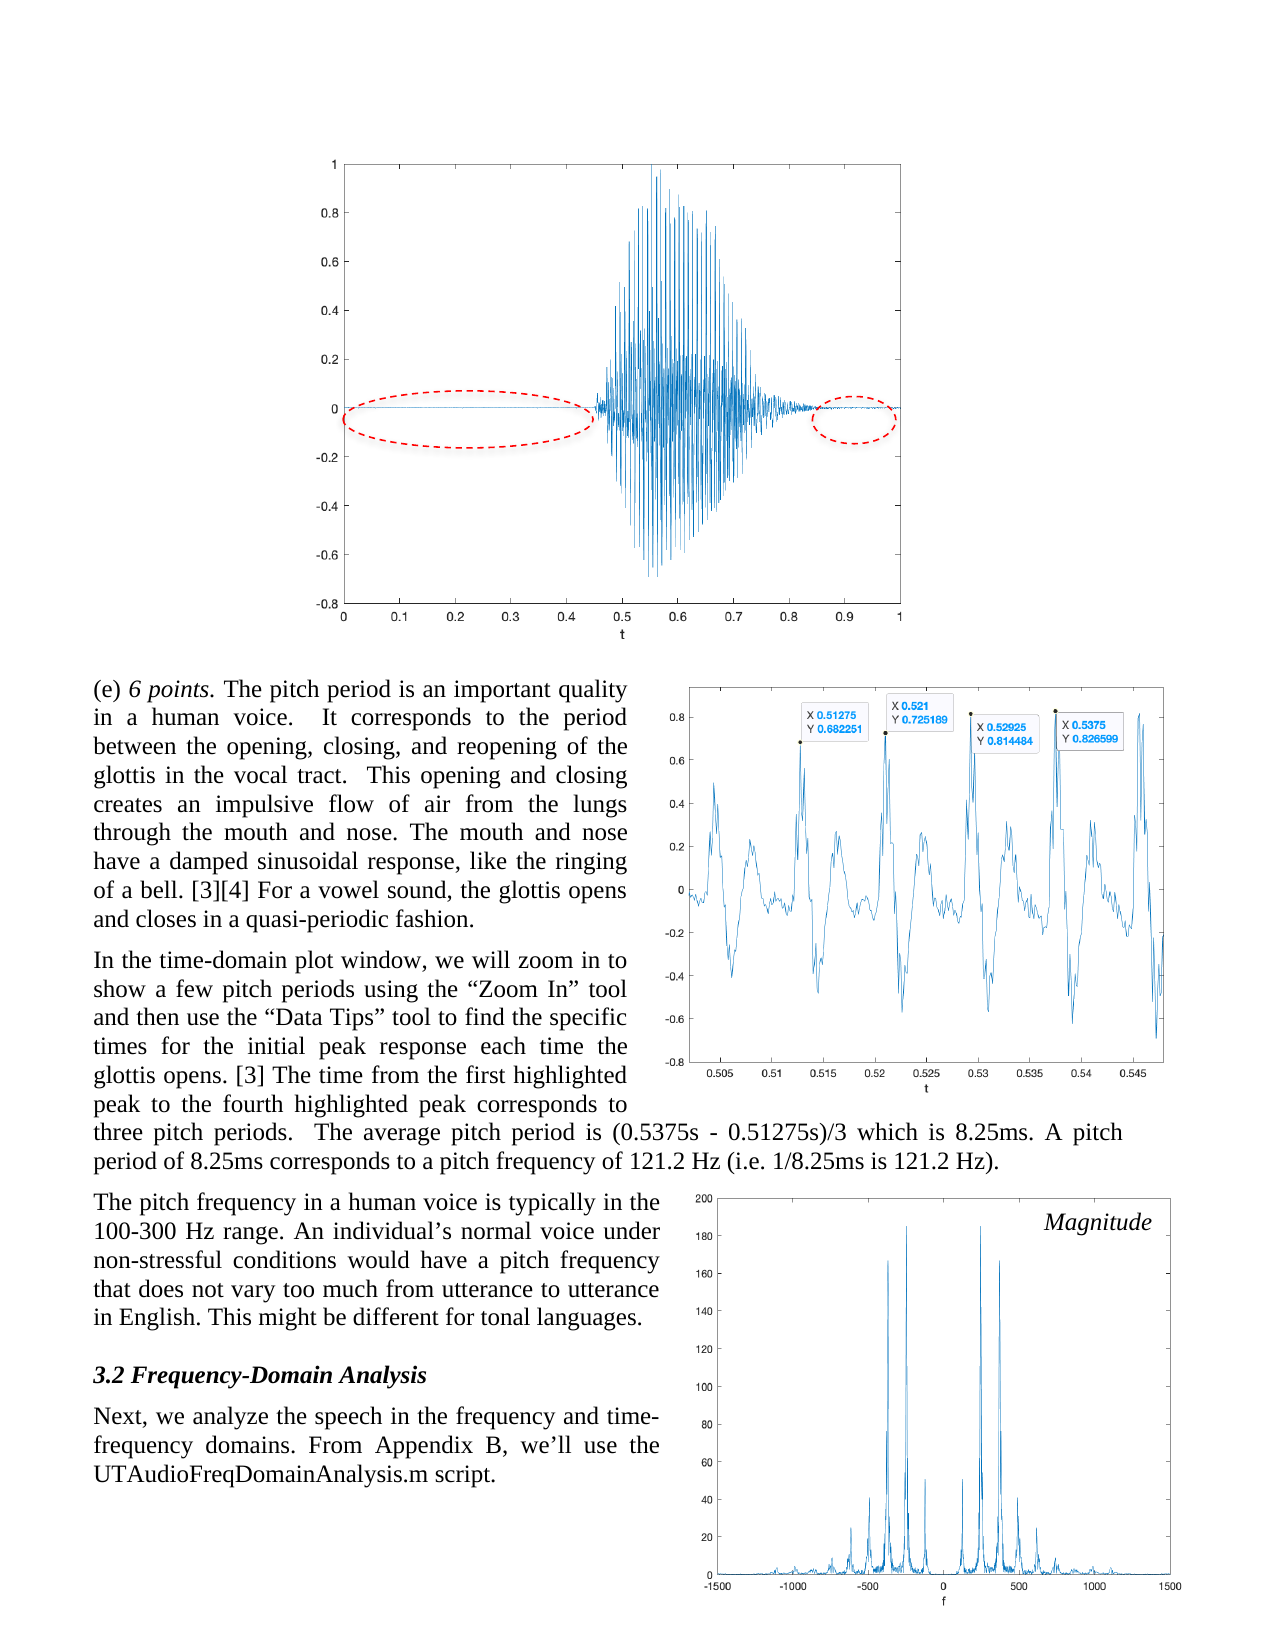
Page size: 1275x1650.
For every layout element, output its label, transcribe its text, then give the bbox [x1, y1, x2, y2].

text The pitch frequency in a human voice is typically in the 100-300 Hz range. An individual’s normal voice under non-stressful conditions would have a pitch frequency that does not vary too much from utterance to utterance in English. This might be different for tonal languages. [93, 1130, 1125, 1274]
picture [671, 1164, 1211, 1650]
text Next, we analyze the speech in the frequency and time-frequency domains. From Appendix B, we’ll use the UTAudioFreqDomainAnalysis.m script. [93, 1344, 679, 1430]
text (e) 6 points. The pitch period is an important quality in a human voice. It corresponds to the period between the opening, closing, and reopening of the glottis in the vocal tract. This opening and closing creates an impulsive flow of air from the lungs through the mouth and nose. The mouth and nose have a damped sinusoidal response, like the ringing of a bell. [3][4] For a vowel sound, the glottis opens and closes in a quasi-periodic fashion. [93, 674, 1125, 817]
list Frequency-Domain Analysis [93, 1302, 679, 1331]
picture [250, 150, 968, 662]
picture [646, 877, 1197, 1103]
